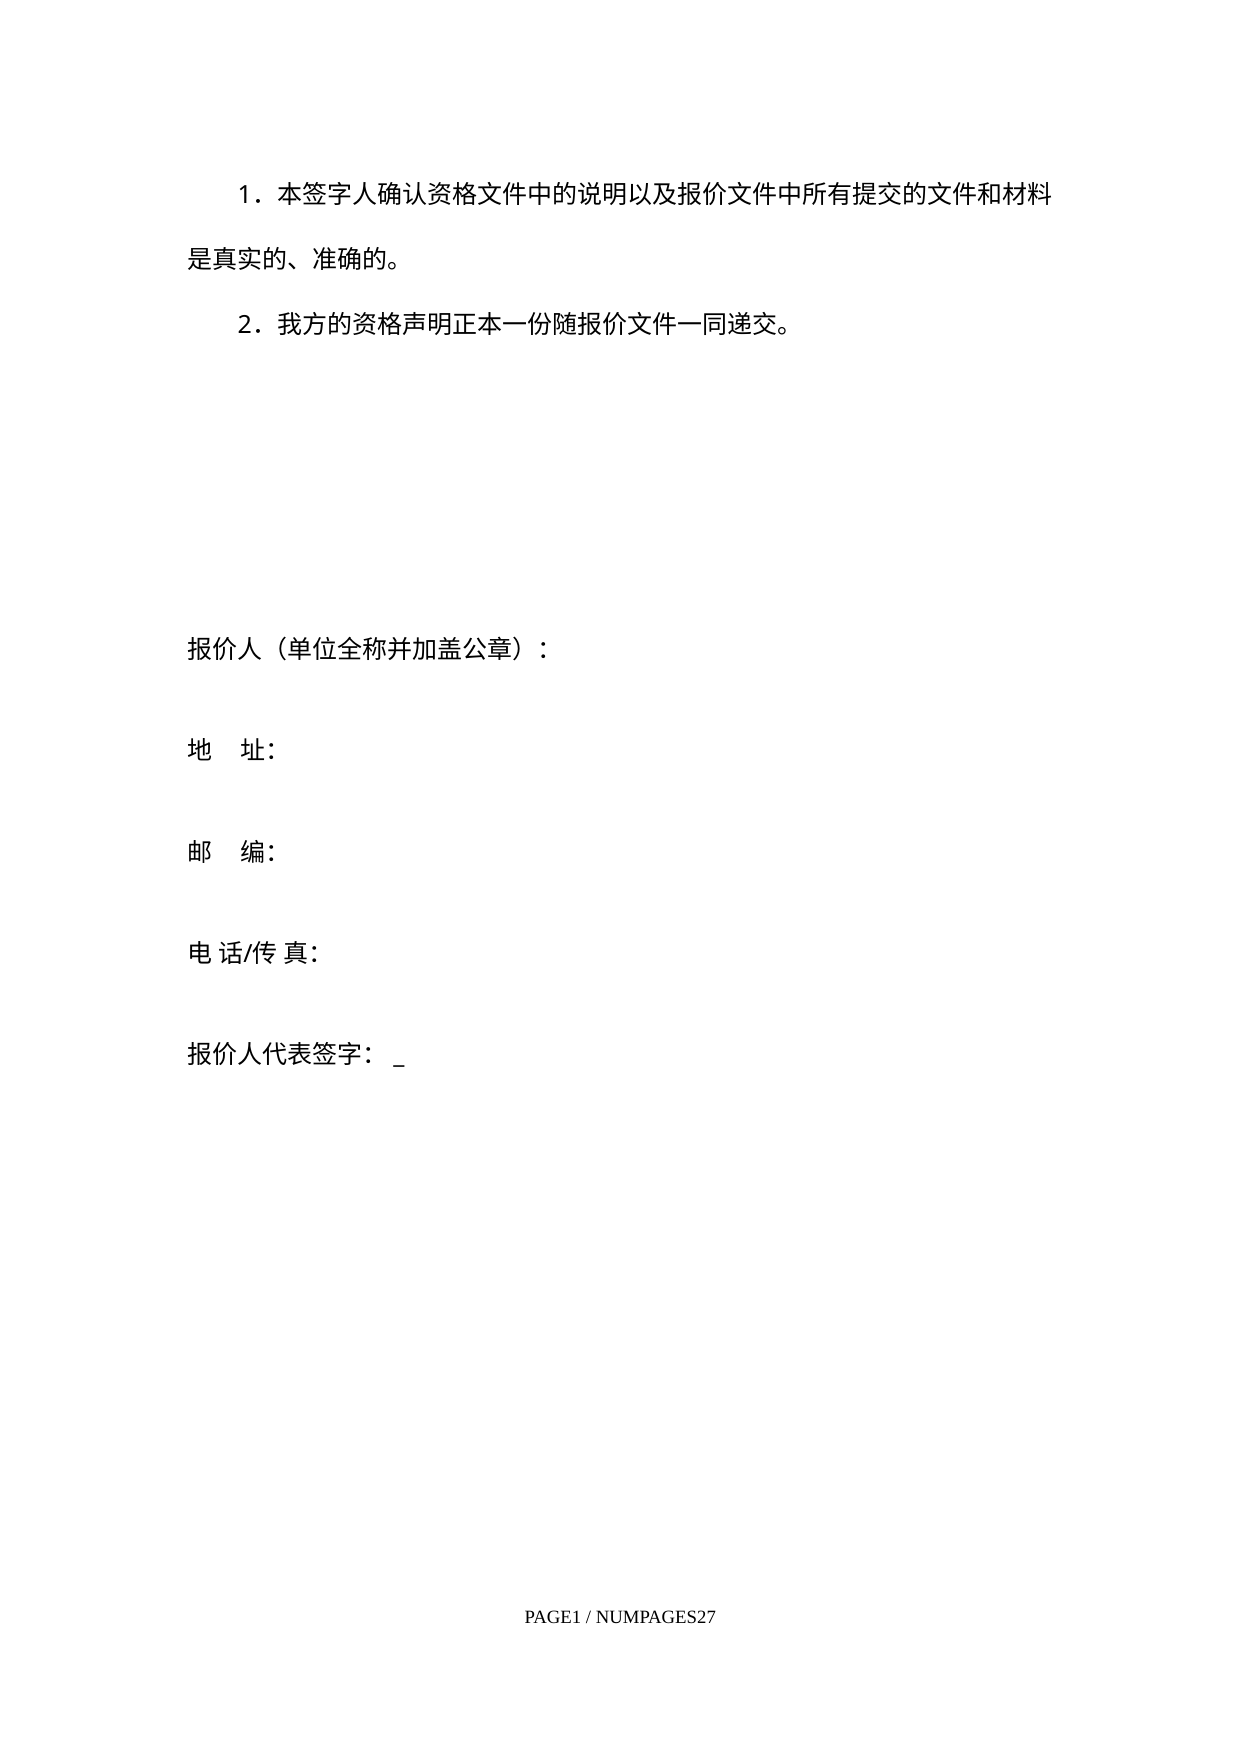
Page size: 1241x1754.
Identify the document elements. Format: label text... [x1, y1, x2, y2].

text 1．本签字人确认资格文件中的说明以及报价文件中所有提交的文件和材料是真实的、准确的。 [187, 160, 1053, 290]
text 2．我方的资格声明正本一份随报价文件一同递交。 [187, 290, 1053, 355]
text 邮 编： [187, 818, 1053, 883]
text 报价人代表签字： _ [187, 1020, 1053, 1085]
text 电 话/传 真： [187, 919, 1053, 984]
text 报价人（单位全称并加盖公章）： [187, 615, 1053, 680]
text 地 址： [187, 716, 1053, 781]
